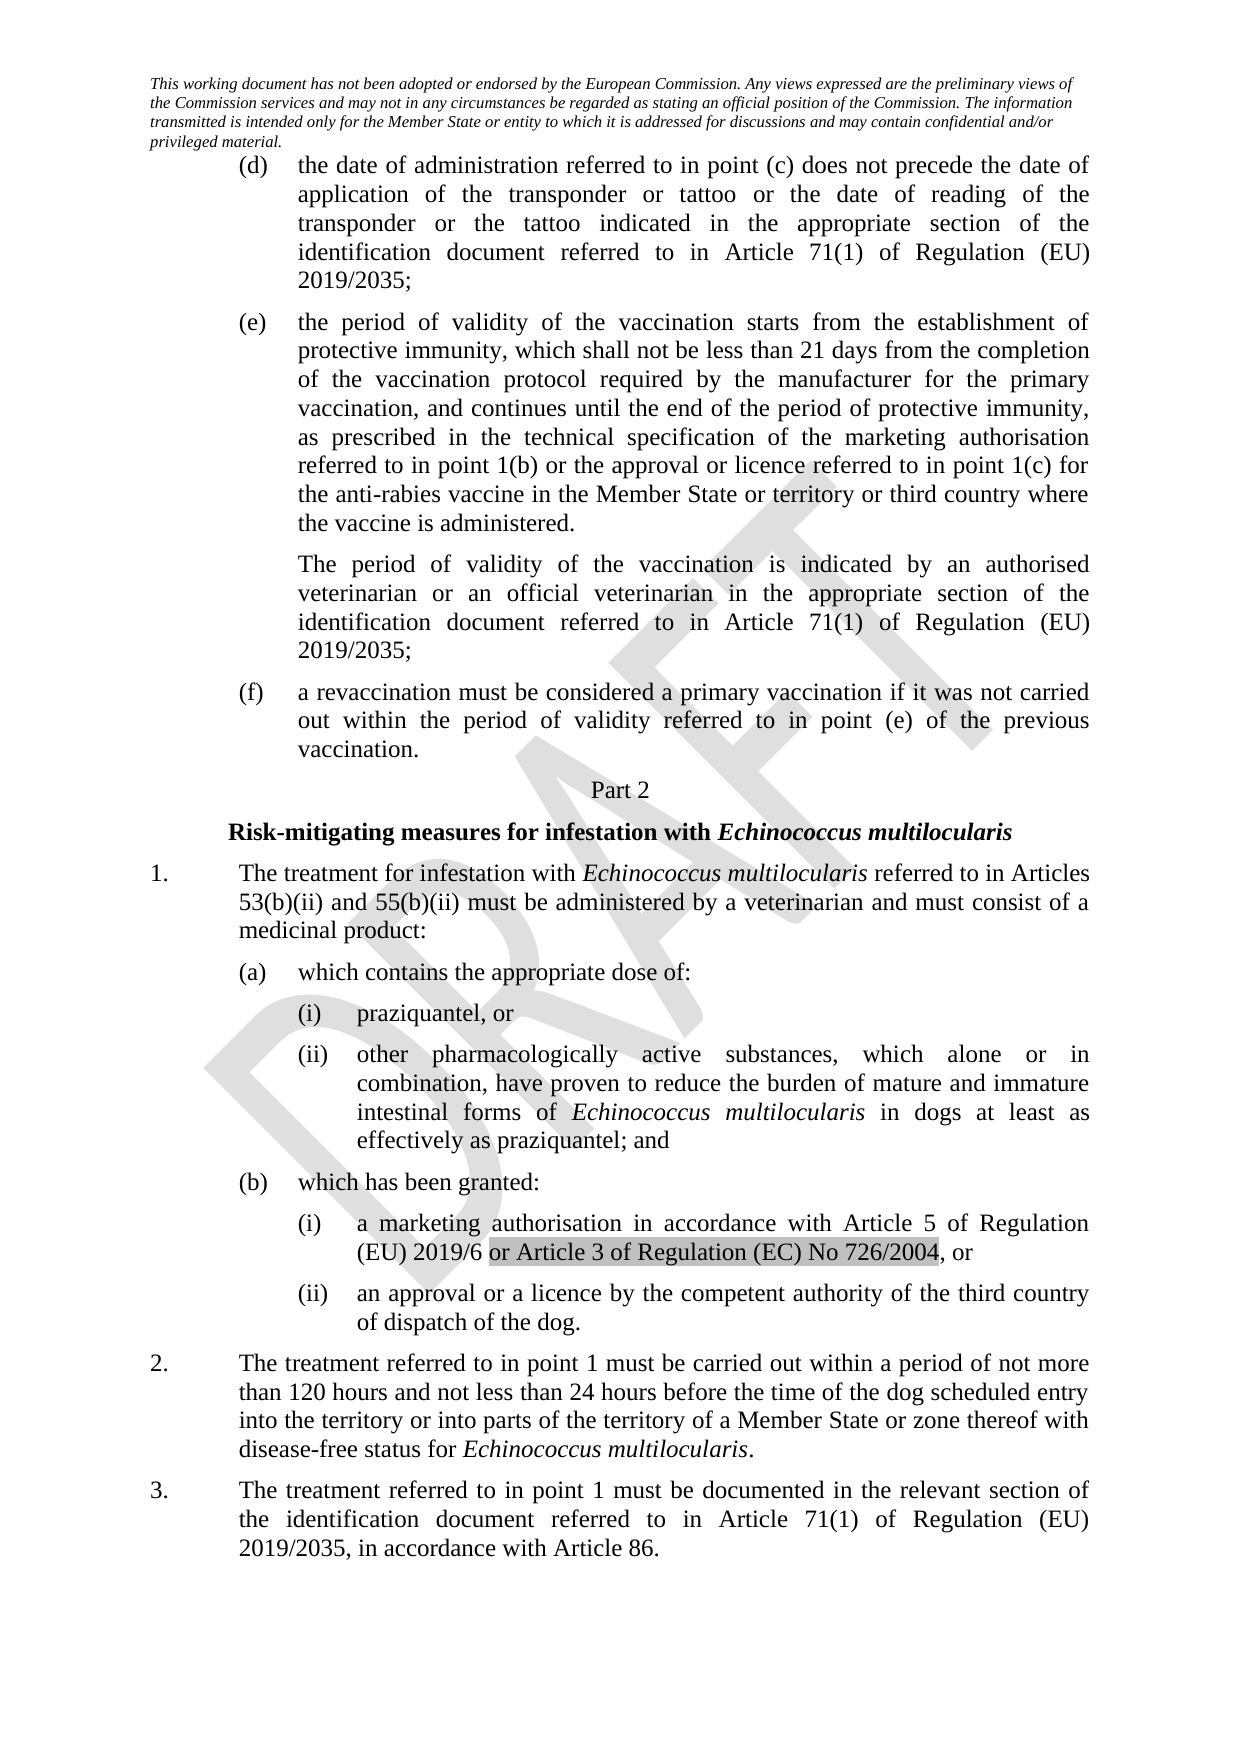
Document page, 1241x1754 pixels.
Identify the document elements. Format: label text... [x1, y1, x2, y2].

text (b) which has been granted: [238, 1167, 1090, 1196]
text The period of validity of the vaccination is indicated by an authorised veterinarian or an official veterinarian in the appropriate section of the identification document referred to in Article 71(1) of Regulation (EU) 2019/2035; [298, 549, 1090, 664]
text Risk-mitigating measures for infestation with Echinococcus multilocularis [150, 817, 1090, 846]
text (a) which contains the appropriate dose of: [238, 957, 1090, 986]
text (i) praziquantel, or [298, 998, 1090, 1027]
text 2. The treatment referred to in point 1 must be carried out within a period of not more than 120 hours and not less than 24 hours before the time of the dog scheduled entry into the territory or into parts of the territory of a Member State or zone thereof with disease-free status for Echinococcus multilocularis. [150, 1348, 1090, 1463]
text (e) the period of validity of the vaccination starts from the establishment of protective immunity, which shall not be less than 21 days from the completion of the vaccination protocol required by the manufacturer for the primary vaccination, and continues until the end of the period of protective immunity, as prescribed in the technical specification of the marketing authorisation referred to in point 1(b) or the approval or licence referred to in point 1(c) for the anti-rabies vaccine in the Member State or territory or third country where the vaccine is administered. [238, 307, 1090, 537]
text Part 2 [150, 776, 1090, 804]
text (f) a revaccination must be considered a primary vaccination if it was not carried out within the period of validity referred to in point (e) of the previous vaccination. [238, 677, 1090, 763]
text 1. The treatment for infestation with Echinococcus multilocularis referred to in Articles 53(b)(ii) and 55(b)(ii) must be administered by a veterinarian and must consist of a medicinal product: [150, 858, 1090, 944]
text (d) the date of administration referred to in point (c) does not precede the date of application of the transponder or tattoo or the date of reading of the transponder or the tattoo indicated in the appropriate section of the identification document referred to in Article 71(1) of Regulation (EU) 2019/2035; [238, 151, 1090, 294]
text (ii) other pharmacologically active substances, which alone or in combination, have proven to reduce the burden of mature and immature intestinal forms of Echinococcus multilocularis in dogs at least as effectively as praziquantel; and [298, 1039, 1090, 1154]
text 3. The treatment referred to in point 1 must be documented in the relevant section of the identification document referred to in Article 71(1) of Regulation (EU) 2019/2035, in accordance with Article 86. [150, 1476, 1090, 1562]
text (ii) an approval or a licence by the competent authority of the third country of dispatch of the dog. [298, 1278, 1090, 1336]
text (i) a marketing authorisation in accordance with Article 5 of Regulation (EU) 2019/6 or Article 3 of Regulation (EC) No 726/2004, or [298, 1208, 1090, 1266]
